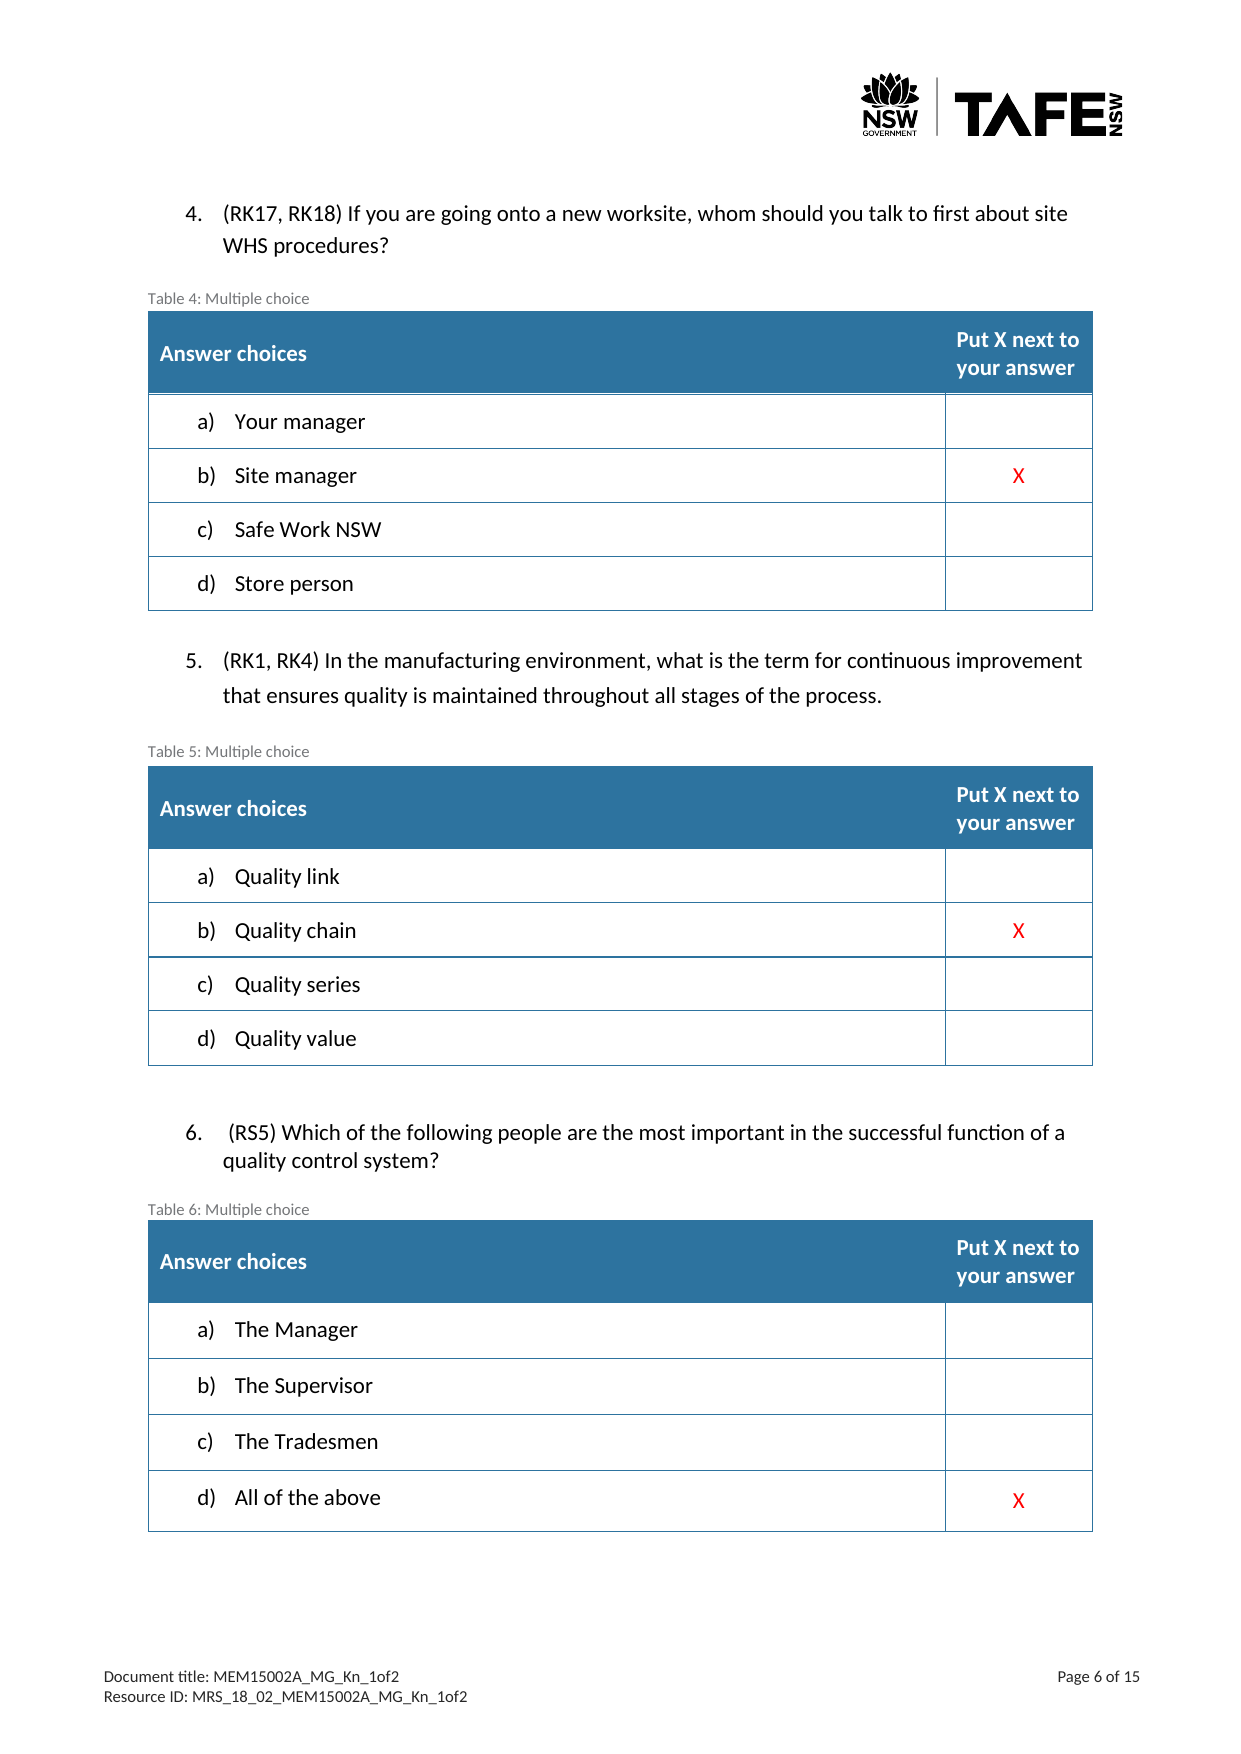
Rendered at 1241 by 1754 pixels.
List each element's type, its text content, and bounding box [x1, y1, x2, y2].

table_cell Your manager [149, 395, 945, 448]
table_cell Store person [149, 557, 945, 610]
table_cell Quality link [149, 849, 945, 902]
table_cell [946, 503, 1092, 556]
table_cell The Tradesmen [149, 1415, 945, 1469]
table_cell [946, 557, 1092, 610]
table_header Answer choices [149, 313, 945, 393]
table_cell Quality value [149, 1011, 945, 1064]
text Table 4: Multiple choice [148, 288, 1092, 308]
table_cell [946, 958, 1092, 1010]
table_cell [946, 1415, 1092, 1469]
table_cell X [946, 903, 1092, 956]
table_cell The Supervisor [149, 1359, 945, 1414]
table_cell [946, 1011, 1092, 1064]
table_cell The Manager [149, 1303, 945, 1358]
table_cell [946, 1303, 1092, 1358]
table_header Put X next to your answer [946, 1221, 1092, 1302]
list (RS5) Which of the following people are the most important in the successful function of a quality control system? [185, 1118, 1092, 1174]
picture [861, 71, 1123, 137]
table_cell X [946, 1471, 1092, 1531]
list (RK17, RK18) If you are going onto a new worksite, whom should you talk to first about site WHS procedures? [185, 199, 1092, 259]
table_cell Quality series [149, 958, 945, 1010]
table_header Put X next to your answer [946, 767, 1092, 848]
list (RK1, RK4) In the manufacturing environment, what is the term for continuous improvement that ensures quality is maintained throughout all stages of the process. [185, 646, 1092, 709]
table_cell All of the above [149, 1471, 945, 1531]
table_cell Safe Work NSW [149, 503, 945, 556]
table_cell X [946, 449, 1092, 502]
text Table 6: Multiple choice [148, 1199, 1092, 1220]
text Table 5: Multiple choice [148, 741, 1092, 761]
table_cell [946, 395, 1092, 448]
table_header Answer choices [149, 1221, 945, 1302]
table_header Put X next to your answer [946, 313, 1092, 393]
table_cell [946, 849, 1092, 902]
table_cell Site manager [149, 449, 945, 502]
table_header Answer choices [149, 767, 945, 848]
table_cell [946, 1359, 1092, 1414]
table_cell Quality chain [149, 903, 945, 956]
